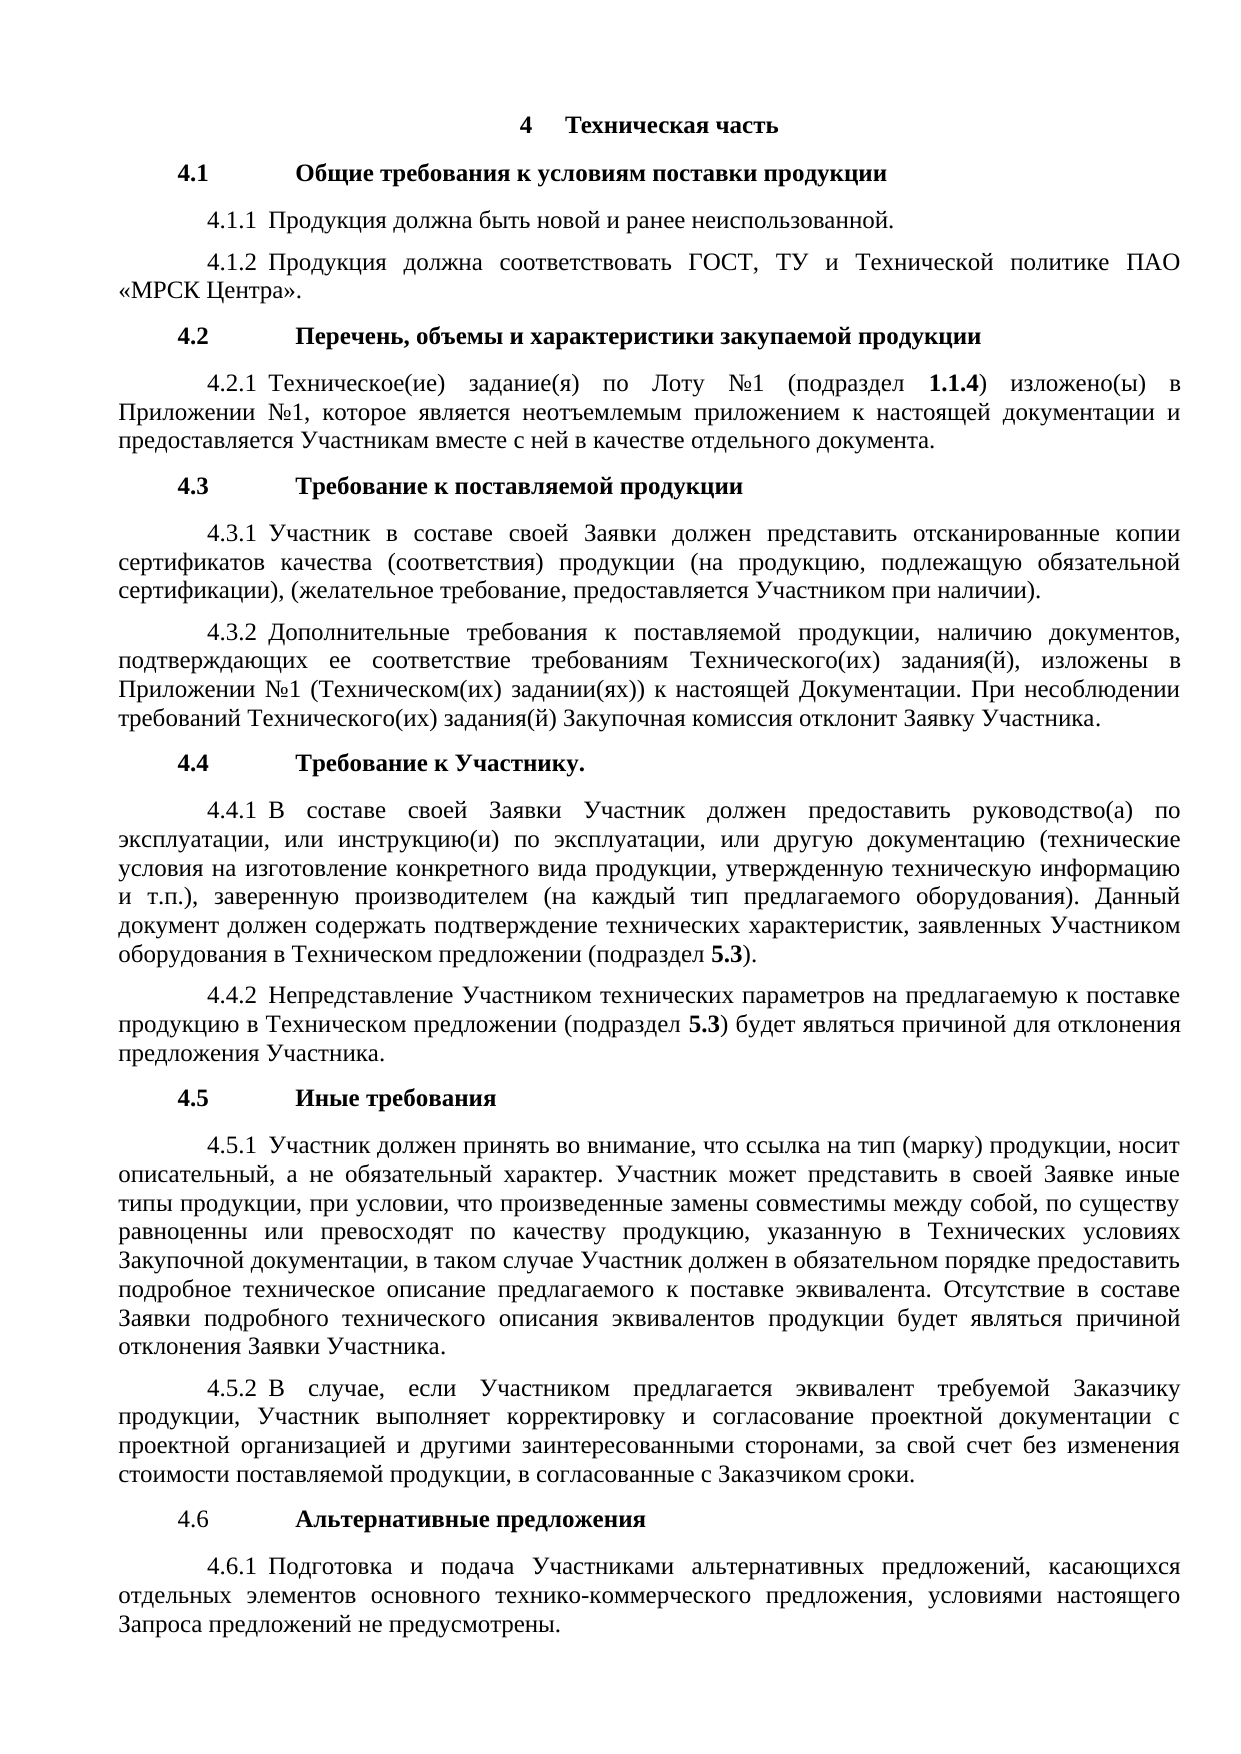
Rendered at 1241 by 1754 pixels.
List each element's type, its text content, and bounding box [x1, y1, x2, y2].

subtitle Требование к Участнику. [177, 748, 1181, 777]
subtitle Продукция должна быть новой и ранее неиспользованной. [118, 206, 1181, 234]
subtitle Общие требования к условиям поставки продукции [177, 158, 1181, 187]
subtitle Продукция должна соответствовать ГОСТ, ТУ и Технической политике ПАО «МРСК Центра». [118, 247, 1181, 304]
subtitle Требование к поставляемой продукции [177, 471, 1181, 499]
subtitle Альтернативные предложения [177, 1504, 1181, 1533]
subtitle Подготовка и подача Участниками альтернативных предложений, касающихся отдельных элементов основного технико-коммерческого предложения, условиями настоящего Запроса предложений не предусмотрены. [118, 1551, 1181, 1637]
subtitle Дополнительные требования к поставляемой продукции, наличию документов, подтверждающих ее соответствие требованиям Технического(их) задания(й), изложены в Приложении №1 (Техническом(их) задании(ях)) к настоящей Документации. При несоблюдении требований Технического(их) задания(й) Закупочная комиссия отклонит Заявку Участника. [118, 617, 1181, 732]
subtitle Непредставление Участником технических параметров на предлагаемую к поставке продукцию в Техническом предложении (подраздел 5.3) будет являться причиной для отклонения предложения Участника. [118, 980, 1181, 1066]
subtitle Участник должен принять во внимание, что ссылка на тип (марку) продукции, носит описательный, а не обязательный характер. Участник может представить в своей Заявке иные типы продукции, при условии, что произведенные замены совместимы между собой, по существу равноценны или превосходят по качеству продукцию, указанную в Технических условиях Закупочной документации, в таком случае Участник должен в обязательном порядке предоставить подробное техническое описание предлагаемого к поставке эквивалента. Отсутствие в составе Заявки подробного технического описания эквивалентов продукции будет являться причиной отклонения Заявки Участника. [118, 1130, 1181, 1360]
subtitle В составе своей Заявки Участник должен предоставить руководство(а) по эксплуатации, или инструкцию(и) по эксплуатации, или другую документацию (технические условия на изготовление конкретного вида продукции, утвержденную техническую информацию и т.п.), заверенную производителем (на каждый тип предлагаемого оборудования). Данный документ должен содержать подтверждение технических характеристик, заявленных Участником оборудования в Техническом предложении (подраздел 5.3). [118, 795, 1181, 968]
subtitle Участник в составе своей Заявки должен представить отсканированные копии сертификатов качества (соответствия) продукции (на продукцию, подлежащую обязательной сертификации), (желательное требование, предоставляется Участником при наличии). [118, 518, 1181, 604]
subtitle Иные требования [177, 1083, 1181, 1112]
subtitle Перечень, объемы и характеристики закупаемой продукции [177, 321, 1181, 350]
subtitle В случае, если Участником предлагается эквивалент требуемой Заказчику продукции, Участник выполняет корректировку и согласование проектной документации с проектной организацией и другими заинтересованными сторонами, за свой счет без изменения стоимости поставляемой продукции, в согласованные с Заказчиком сроки. [118, 1373, 1181, 1488]
subtitle Техническое(ие) задание(я) по Лоту №1 (подраздел 1.1.4) изложено(ы) в Приложении №1, которое является неотъемлемым приложением к настоящей документации и предоставляется Участникам вместе с ней в качестве отдельного документа. [118, 368, 1181, 454]
subtitle Техническая часть [117, 110, 1181, 139]
